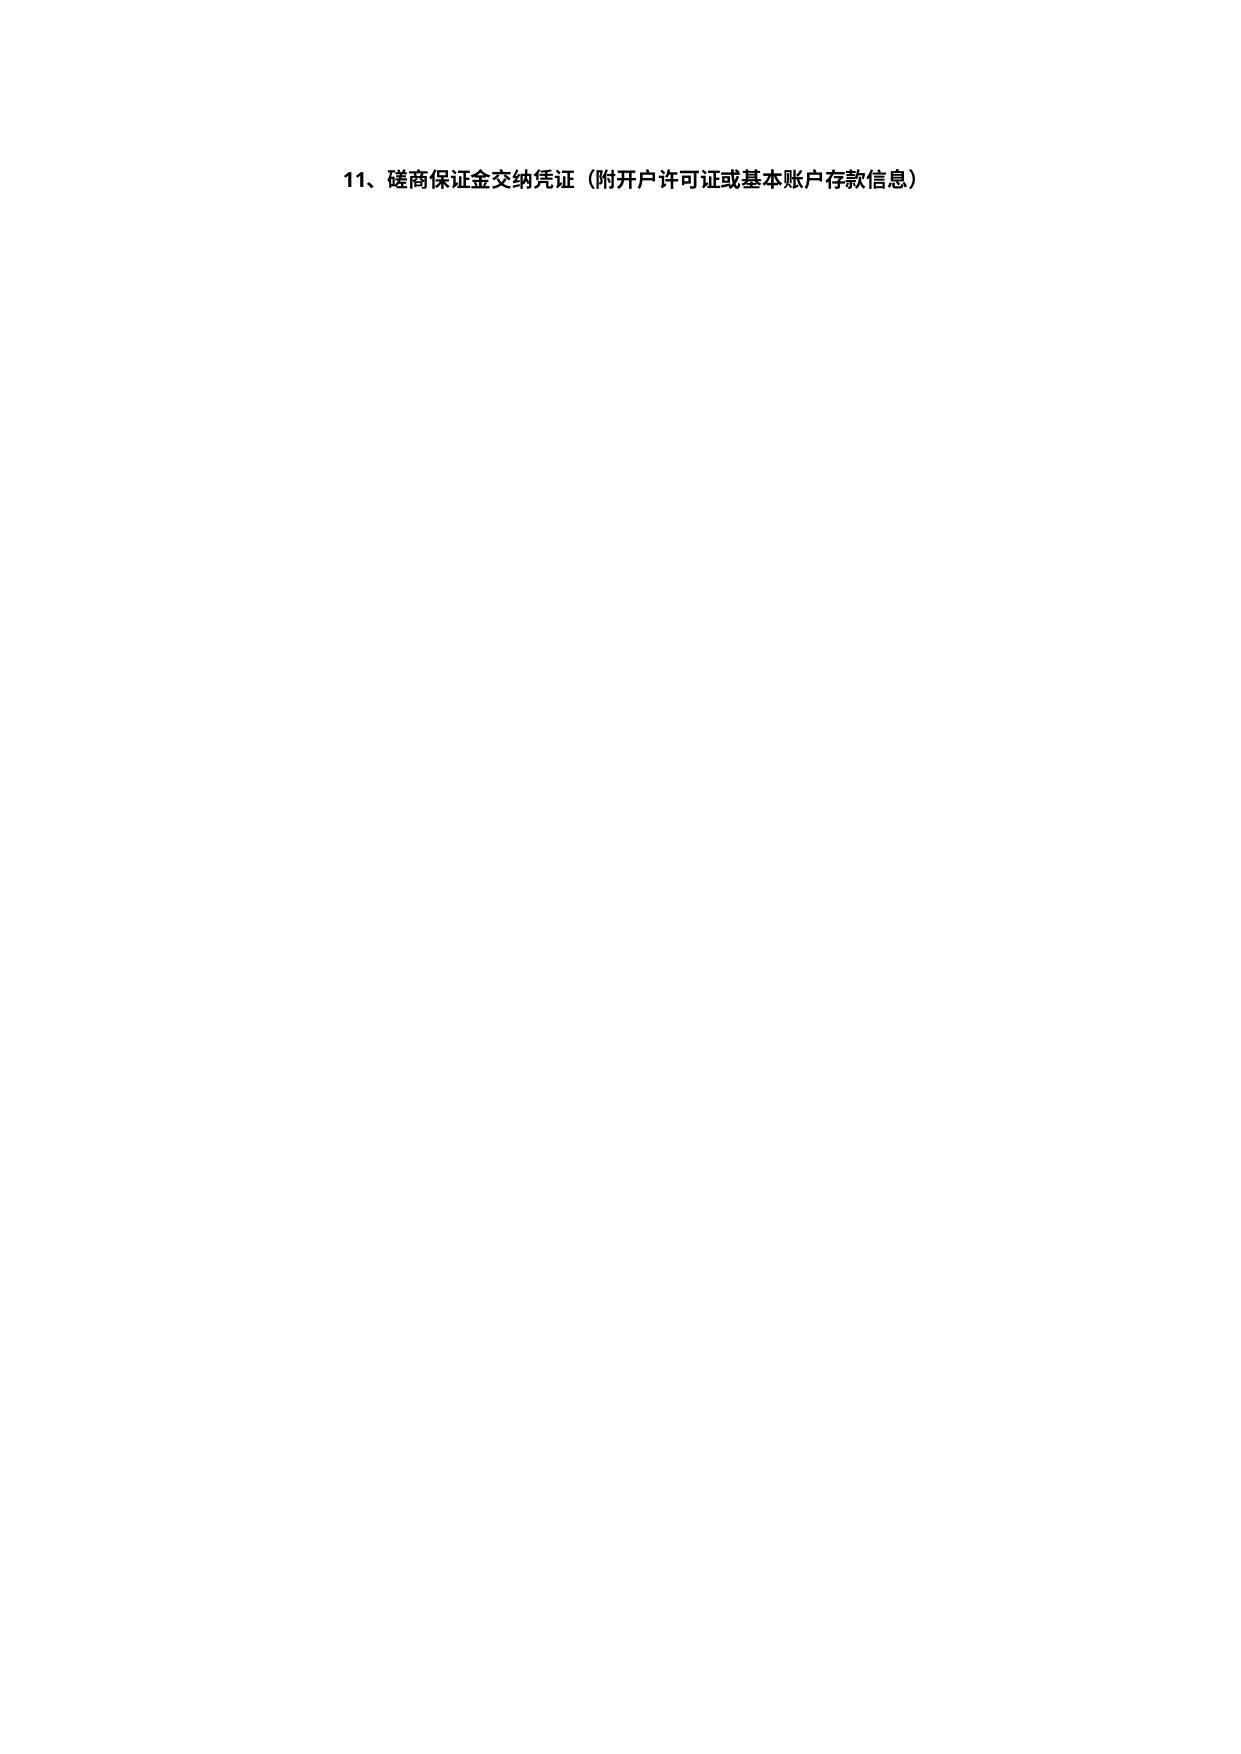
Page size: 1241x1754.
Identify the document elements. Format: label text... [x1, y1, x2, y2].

text 11、磋商保证金交纳凭证（附开户许可证或基本账户存款信息） [187, 162, 1053, 194]
